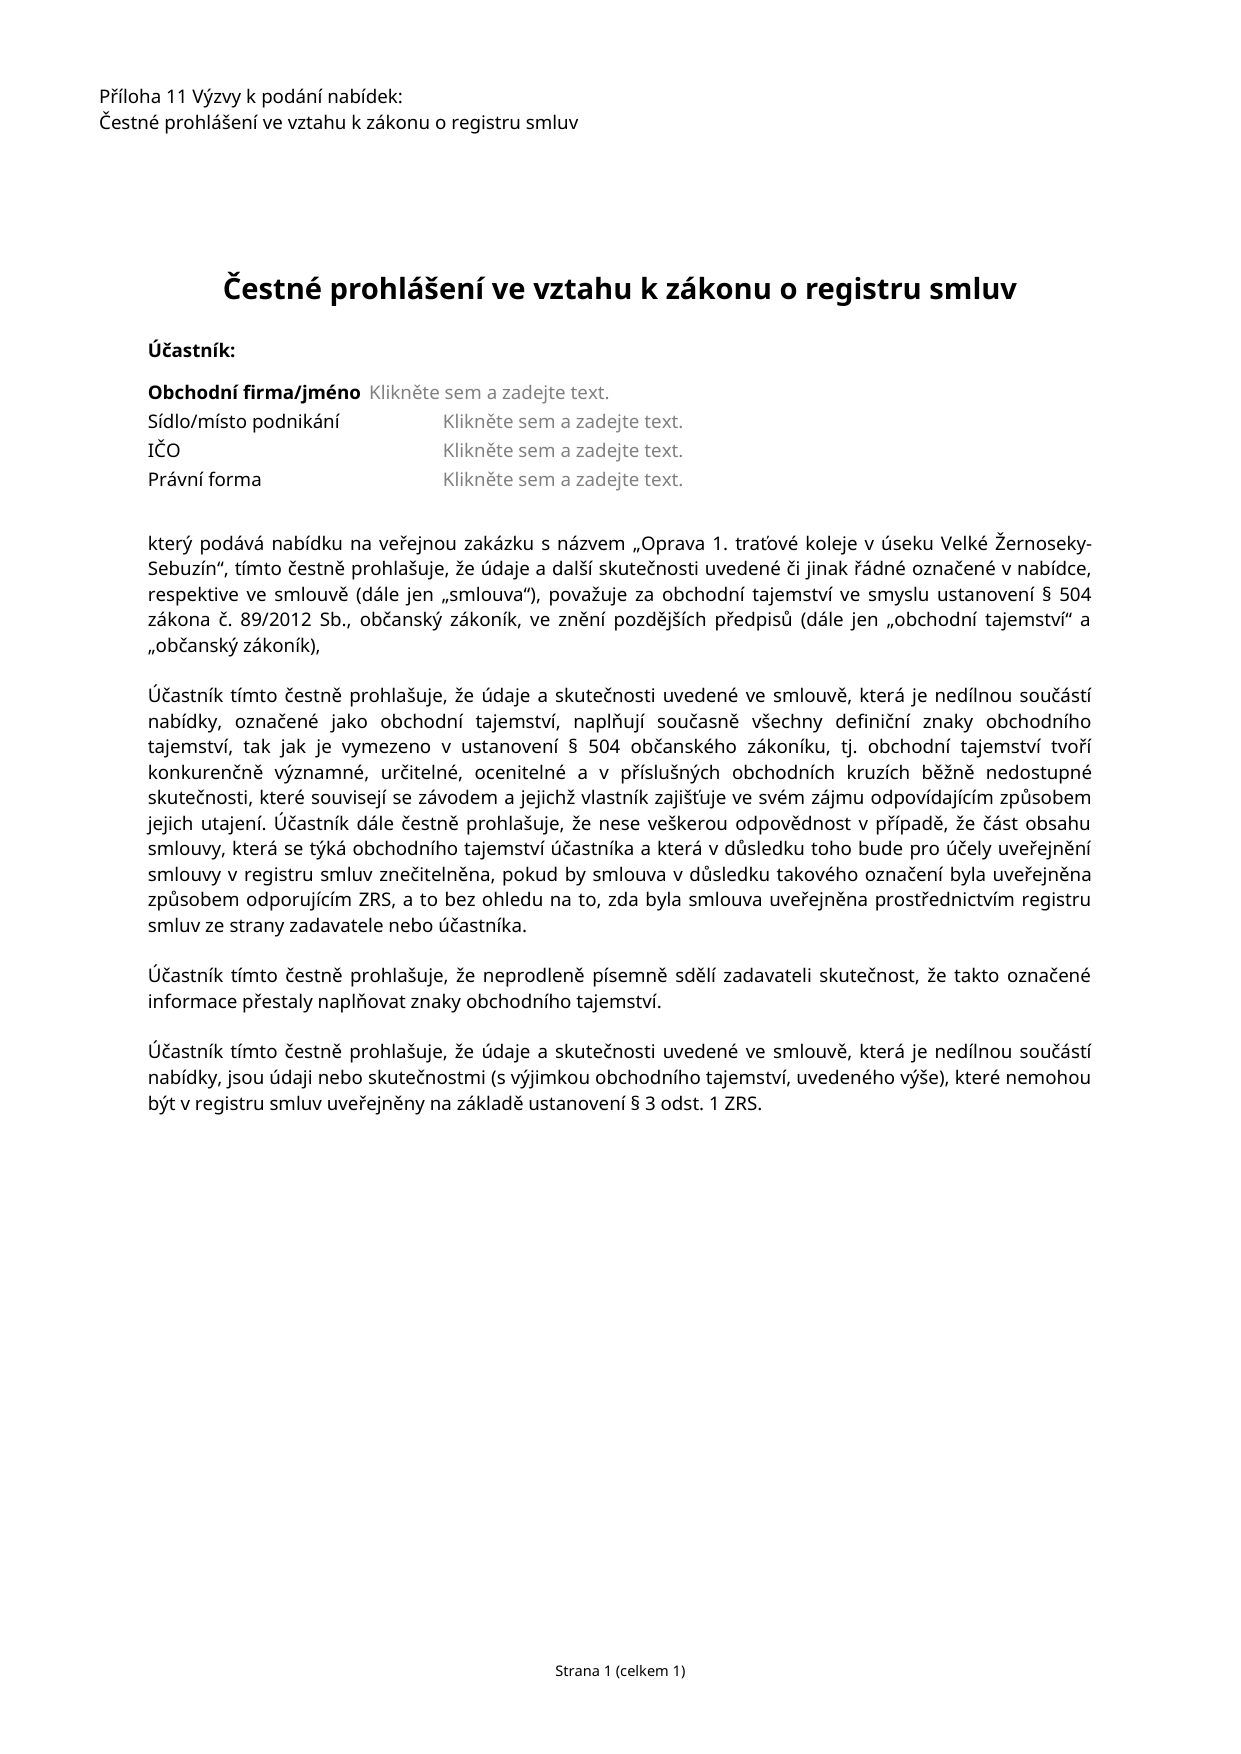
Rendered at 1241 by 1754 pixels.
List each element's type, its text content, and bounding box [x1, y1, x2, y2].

text Účastník tímto čestně prohlašuje, že neprodleně písemně sdělí zadavateli skutečnost, že takto označené informace přestaly naplňovat znaky obchodního tajemství. [148, 963, 1093, 1014]
text Účastník tímto čestně prohlašuje, že údaje a skutečnosti uvedené ve smlouvě, která je nedílnou součástí nabídky, jsou údaji nebo skutečnostmi (s výjimkou obchodního tajemství, uvedeného výše), které nemohou být v registru smluv uveřejněny na základě ustanovení § 3 odst. 1 ZRS. [148, 1039, 1093, 1115]
text Účastník: [148, 333, 1093, 364]
text Účastník tímto čestně prohlašuje, že údaje a skutečnosti uvedené ve smlouvě, která je nedílnou součástí nabídky, označené jako obchodní tajemství, naplňují současně všechny definiční znaky obchodního tajemství, tak jak je vymezeno v ustanovení § 504 občanského zákoníku, tj. obchodní tajemství tvoří konkurenčně významné, určitelné, ocenitelné a v příslušných obchodních kruzích běžně nedostupné skutečnosti, které souvisejí se závodem a jejichž vlastník zajišťuje ve svém zájmu odpovídajícím způsobem jejich utajení. Účastník dále čestně prohlašuje, že nese veškerou odpovědnost v případě, že část obsahu smlouvy, která se týká obchodního tajemství účastníka a která v důsledku toho bude pro účely uveřejnění smlouvy v registru smluv znečitelněna, pokud by smlouva v důsledku takového označení byla uveřejněna způsobem odporujícím ZRS, a to bez ohledu na to, zda byla smlouva uveřejněna prostřednictvím registru smluv ze strany zadavatele nebo účastníka. [148, 683, 1093, 938]
text Obchodní firma/jméno [148, 376, 1093, 405]
title Čestné prohlášení ve vztahu k zákonu o registru smluv [148, 268, 1093, 308]
text Právní forma [148, 463, 1093, 492]
text IČO [148, 434, 1093, 463]
text který podává nabídku na veřejnou zakázku s názvem „Oprava 1. traťové koleje v úseku Velké Žernoseky-Sebuzín“, tímto čestně prohlašuje, že údaje a další skutečnosti uvedené či jinak řádné označené v nabídce, respektive ve smlouvě (dále jen „smlouva“), považuje za obchodní tajemství ve smyslu ustanovení § 504 zákona č. 89/2012 Sb., občanský zákoník, ve znění pozdějších předpisů (dále jen „obchodní tajemství“ a „občanský zákoník), [148, 530, 1093, 658]
text Sídlo/místo podnikání [148, 405, 1093, 434]
